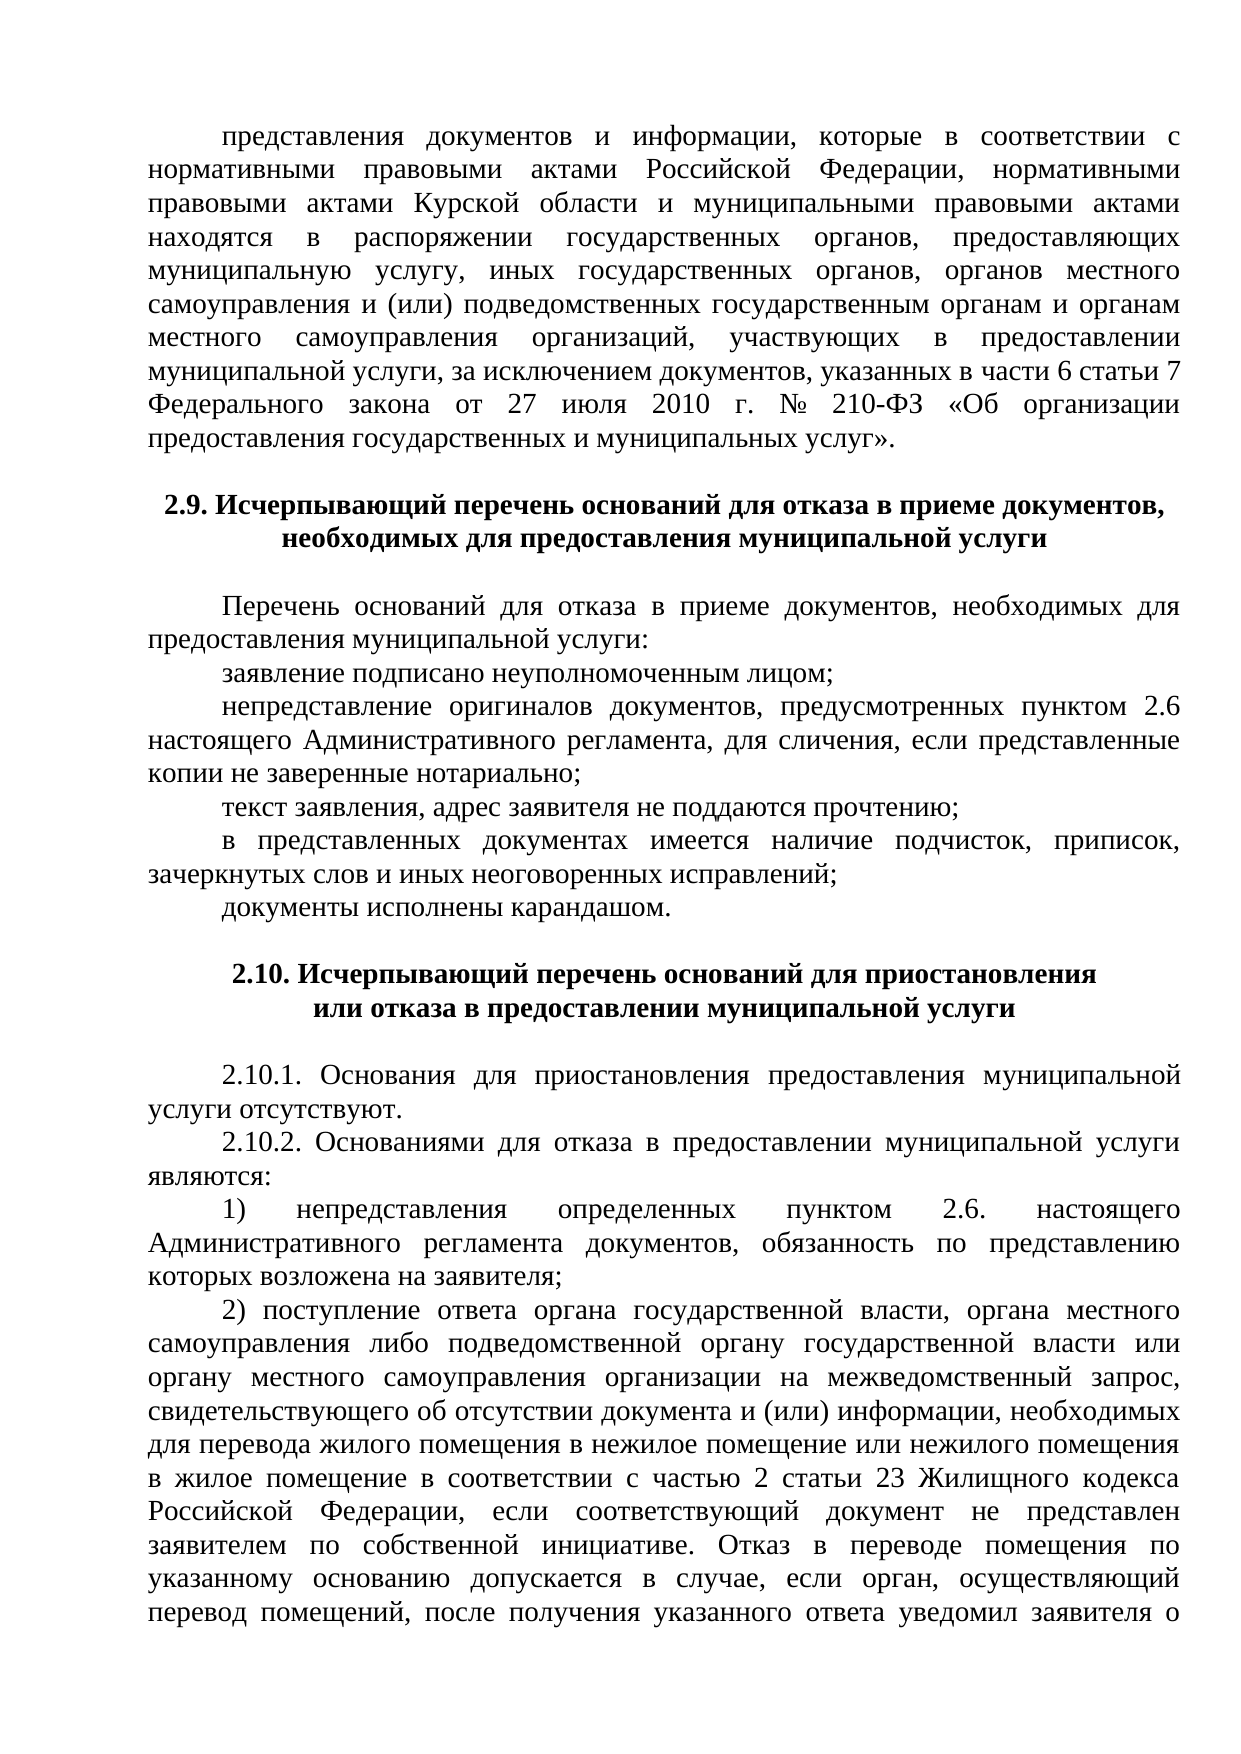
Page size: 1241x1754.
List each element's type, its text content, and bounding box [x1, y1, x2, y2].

text документы исполнены карандашом. [148, 889, 1181, 923]
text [148, 1292, 1181, 1627]
text или отказа в предоставлении муниципальной услуги [148, 990, 1181, 1024]
text Перечень оснований для отказа в приеме документов, необходимых для предоставления муниципальной услуги: [148, 588, 1181, 655]
text в представленных документах имеется наличие подчисток, приписок, зачеркнутых слов и иных неоговоренных исправлений; [148, 822, 1181, 889]
text 2.10. Исчерпывающий перечень оснований для приостановления [148, 957, 1181, 990]
text непредставление оригиналов документов, предусмотренных пунктом 2.6 настоящего Административного регламента, для сличения, если представленные копии не заверенные нотариально; [148, 688, 1181, 789]
text текст заявления, адрес заявителя не поддаются прочтению; [148, 789, 1181, 822]
text представления документов и информации, которые в соответствии с нормативными правовыми актами Российской Федерации, нормативными правовыми актами Курской области и муниципальными правовыми актами находятся в распоряжении государственных органов, предоставляющих муниципальную услугу, иных государственных органов, органов местного самоуправления и (или) подведомственных государственным органам и органам местного самоуправления организаций, участвующих в предоставлении муниципальной услуги, за исключением документов, указанных в части 6 статьи 7 Федерального закона от 27 июля . № 210-ФЗ «Об организации предоставления государственных и муниципальных услуг». [148, 118, 1181, 453]
text 2.9. Исчерпывающий перечень оснований для отказа в приеме документов, необходимых для предоставления муниципальной услуги [148, 487, 1181, 554]
text 2.10.1. Основания для приостановления предоставления муниципальной услуги отсутствуют. [148, 1057, 1181, 1124]
text 2.10.2. Основаниями для отказа в предоставлении муниципальной услуги являются: [148, 1124, 1181, 1191]
text 1) непредставления определенных пунктом 2.6. настоящего Административного регламента документов, обязанность по представлению которых возложена на заявителя; [148, 1191, 1181, 1292]
text заявление подписано неуполномоченным лицом; [148, 655, 1181, 688]
